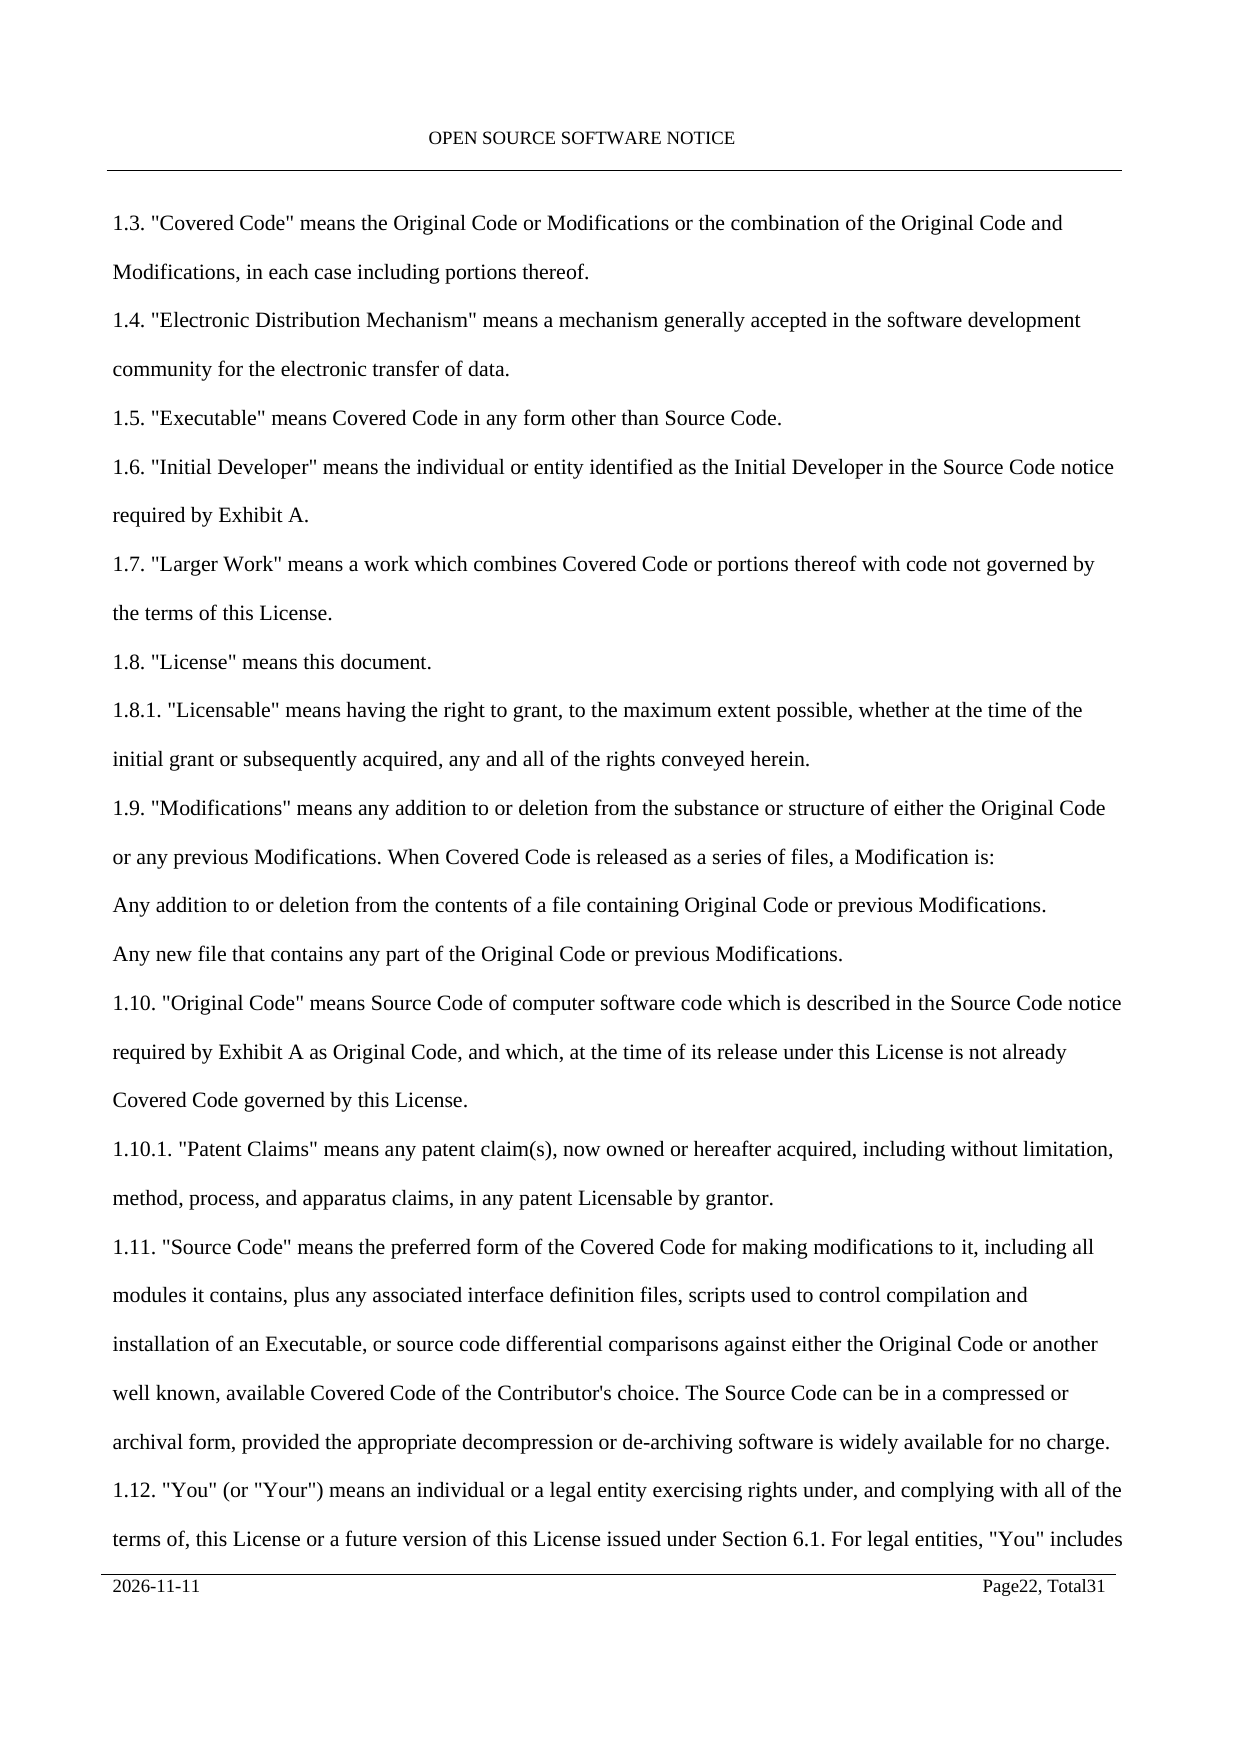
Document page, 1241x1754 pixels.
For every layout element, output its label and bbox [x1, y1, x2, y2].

text [112, 206, 1128, 1555]
